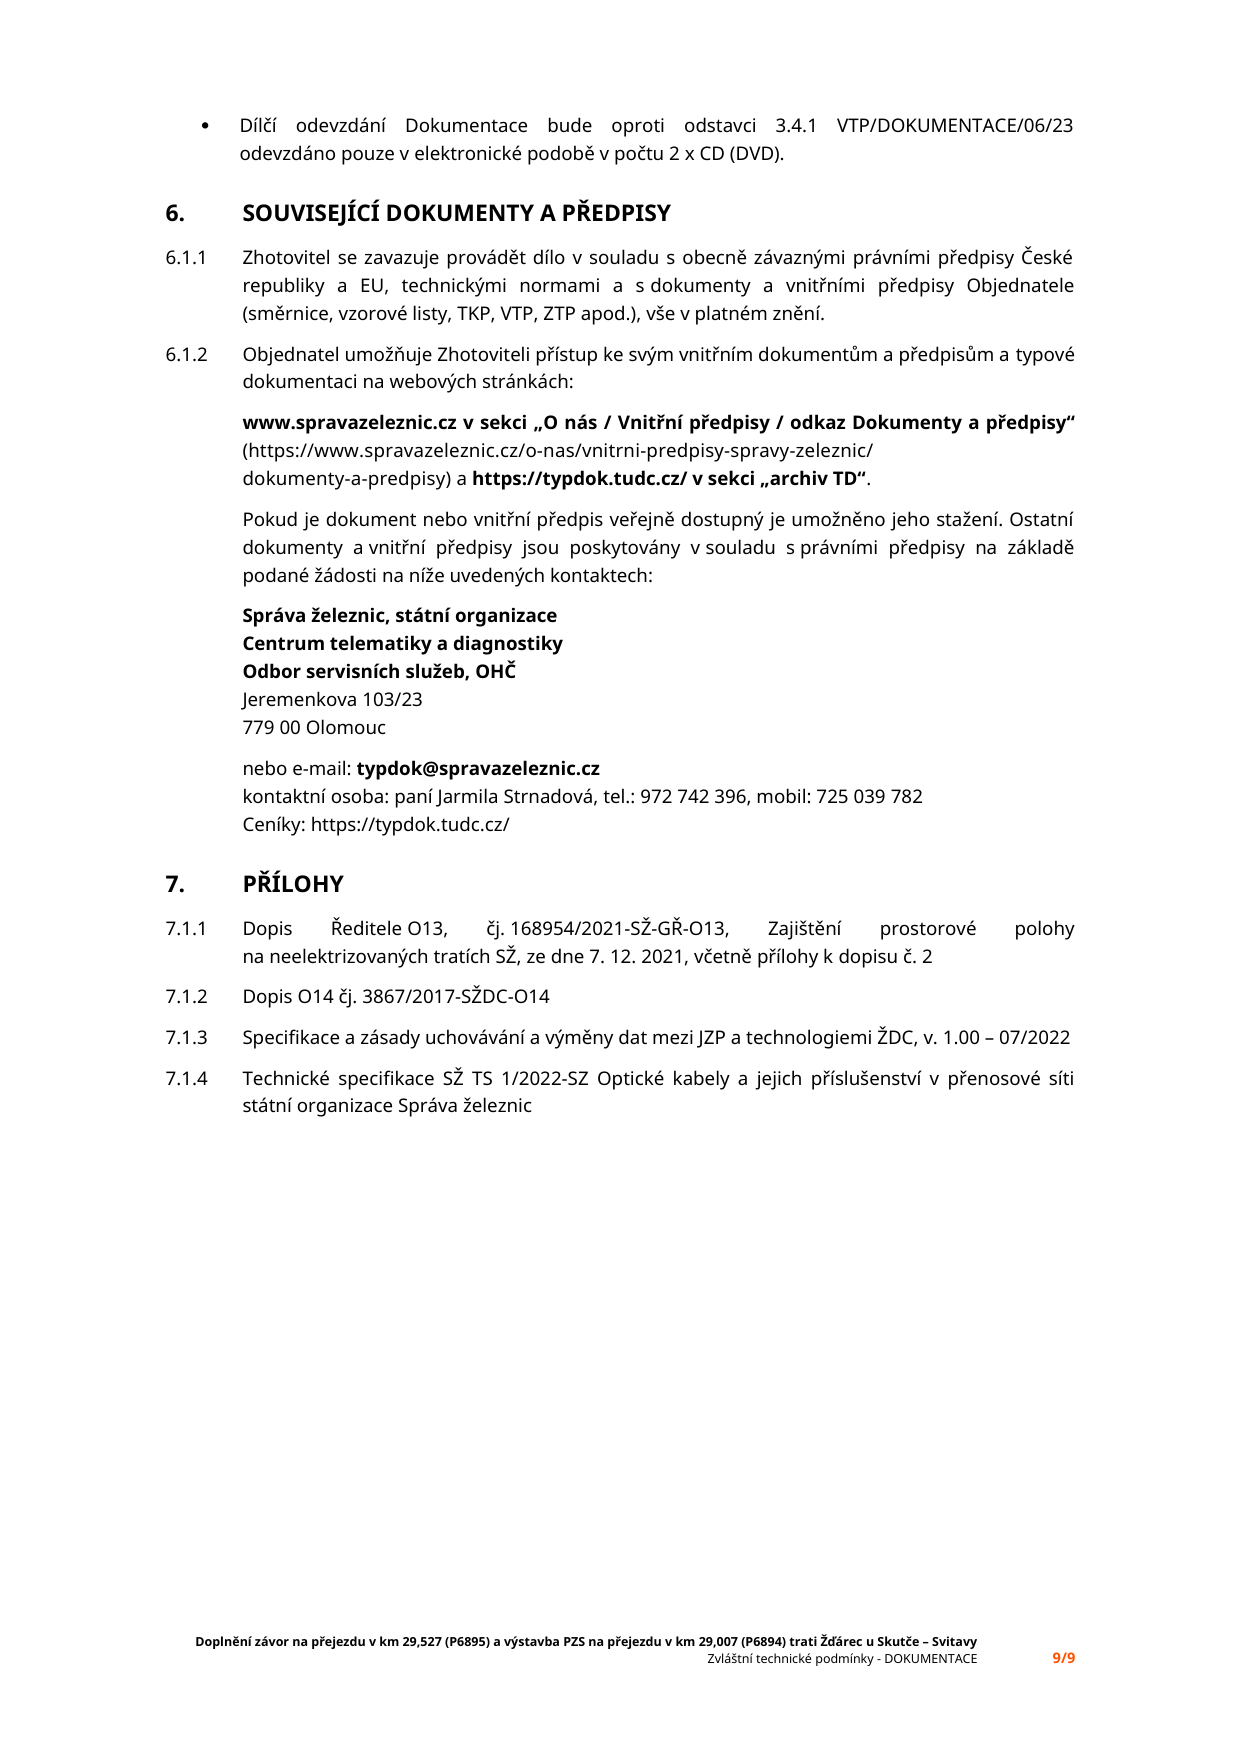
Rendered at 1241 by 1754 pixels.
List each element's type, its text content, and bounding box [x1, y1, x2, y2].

text Ceníky: https://typdok.tudc.cz/ [242, 811, 1075, 837]
text nebo e-mail: typdok@spravazeleznic.cz [242, 755, 1075, 781]
text kontaktní osoba: paní Jarmila Strnadová, tel.: 972 742 396, mobil: 725 039 782 [242, 783, 1075, 809]
text Jeremenkova 103/23 [242, 687, 1075, 712]
text Zhotovitel se zavazuje provádět dílo v souladu s obecně závaznými právními předpisy České republiky a EU, technickými normami a s dokumenty a vnitřními předpisy Objednatele (směrnice, vzorové listy, TKP, VTP, ZTP apod.), vše v platném znění. [165, 244, 1075, 326]
text Odbor servisních služeb, OHČ [242, 658, 1075, 684]
text www.spravazeleznic.cz v sekci „O nás / Vnitřní předpisy / odkaz Dokumenty a předpisy“ (https://www.spravazeleznic.cz/o-nas/vnitrni-predpisy-spravy-zeleznic/ dokumenty-a-predpisy) a https://typdok.tudc.cz/ v sekci „archiv TD“. [242, 409, 1075, 491]
text SOUVISEJÍCÍ DOKUMENTY A PŘEDPISY [165, 197, 1075, 229]
text PŘÍLOHY [165, 868, 1075, 899]
text Technické specifikace SŽ TS 1/2022-SZ Optické kabely a jejich příslušenství v přenosové síti státní organizace Správa železnic [165, 1065, 1075, 1118]
text Centrum telematiky a diagnostiky [242, 631, 1075, 656]
text Dopis O14 čj. 3867/2017-SŽDC-O14 [165, 984, 1075, 1009]
text Dopis Ředitele O13, čj. 168954/2021-SŽ-GŘ-O13, Zajištění prostorové polohy na neelektrizovaných tratích SŽ, ze dne 7. 12. 2021, včetně přílohy k dopisu č. 2 [165, 915, 1075, 969]
text Správa železnic, státní organizace [242, 602, 1075, 628]
text Pokud je dokument nebo vnitřní předpis veřejně dostupný je umožněno jeho stažení. Ostatní dokumenty a vnitřní předpisy jsou poskytovány v souladu s právními předpisy na základě podané žádosti na níže uvedených kontaktech: [242, 506, 1075, 587]
text Specifikace a zásady uchovávání a výměny dat mezi JZP a technologiemi ŽDC, v. 1.00 – 07/2022 [165, 1024, 1075, 1050]
list Dílčí odevzdání Dokumentace bude oproti odstavci 3.4.1 VTP/DOKUMENTACE/06/23 odevzdáno pouze v elektronické podobě v počtu 2 x CD (DVD). [202, 112, 1075, 166]
text Objednatel umožňuje Zhotoviteli přístup ke svým vnitřním dokumentům a předpisům a typové dokumentaci na webových stránkách: [165, 341, 1075, 394]
text 779 00 Olomouc [242, 714, 1075, 740]
